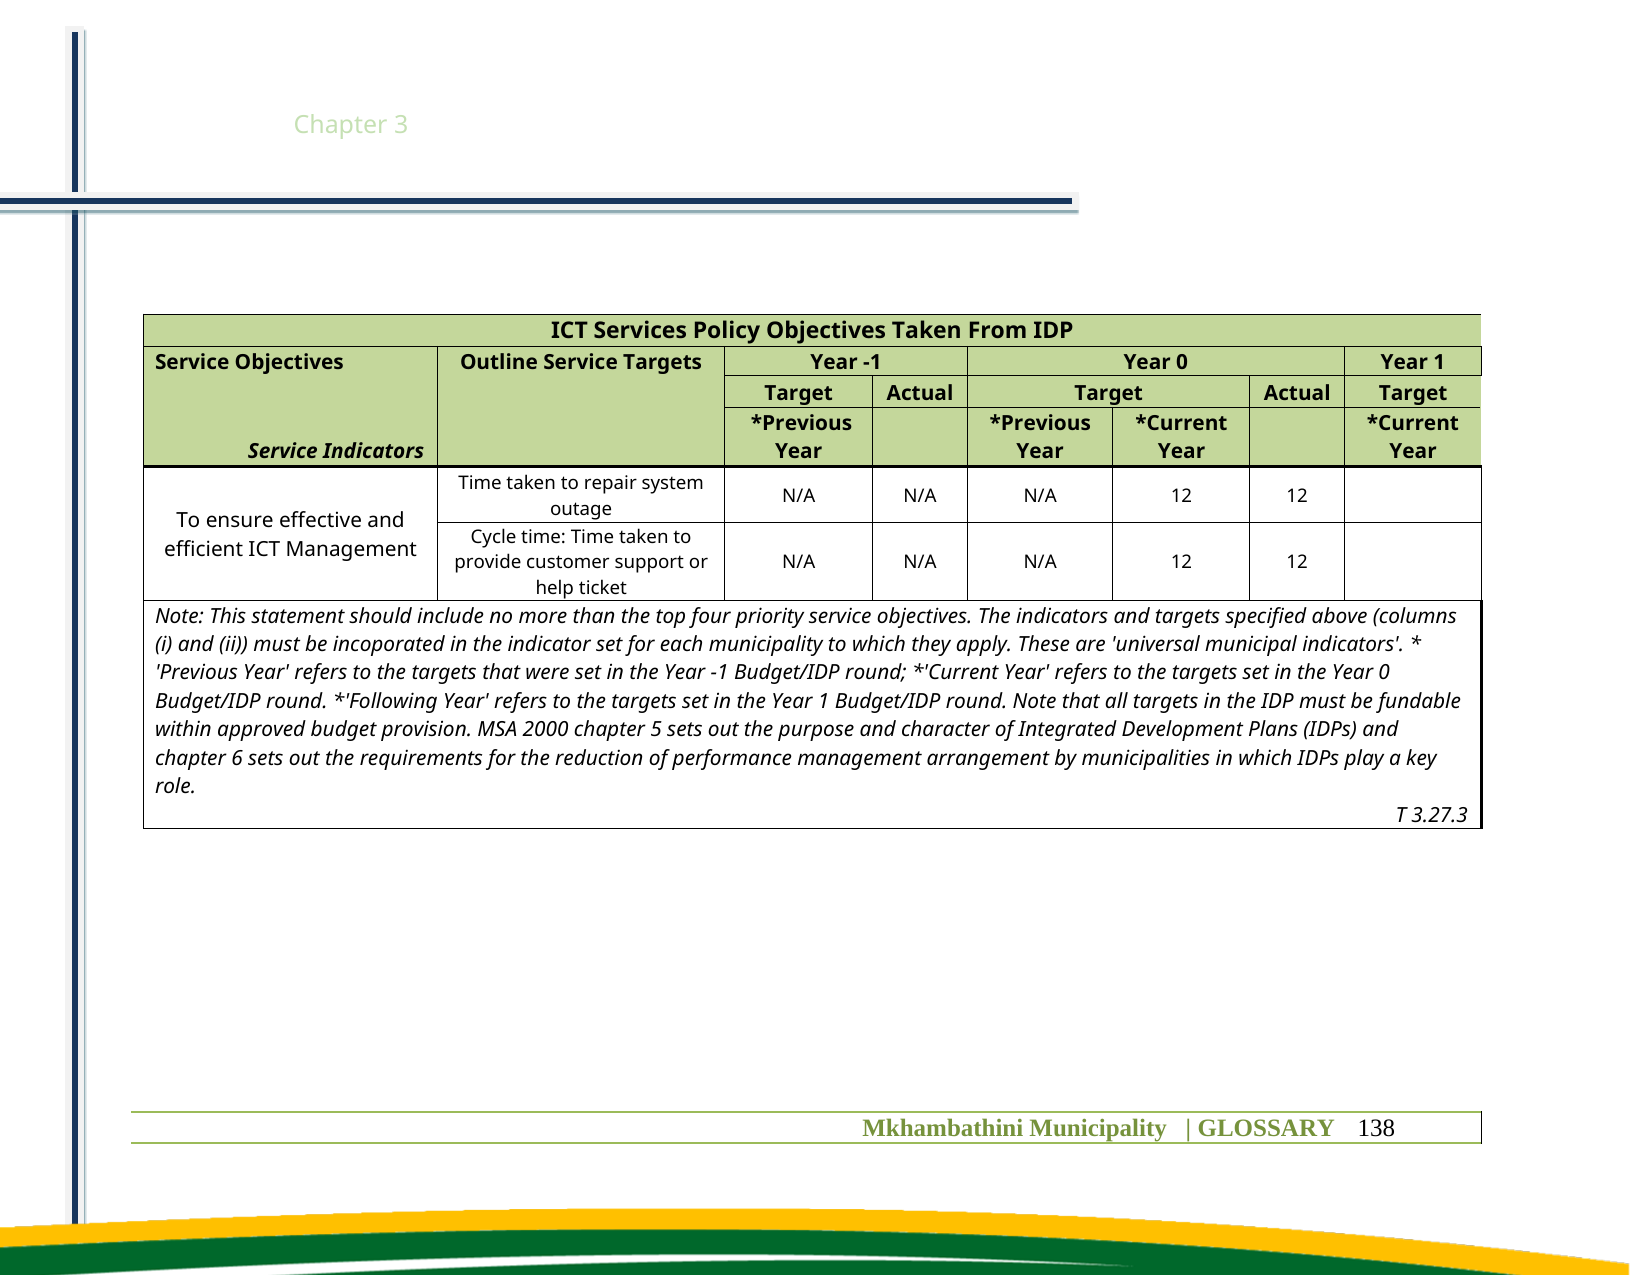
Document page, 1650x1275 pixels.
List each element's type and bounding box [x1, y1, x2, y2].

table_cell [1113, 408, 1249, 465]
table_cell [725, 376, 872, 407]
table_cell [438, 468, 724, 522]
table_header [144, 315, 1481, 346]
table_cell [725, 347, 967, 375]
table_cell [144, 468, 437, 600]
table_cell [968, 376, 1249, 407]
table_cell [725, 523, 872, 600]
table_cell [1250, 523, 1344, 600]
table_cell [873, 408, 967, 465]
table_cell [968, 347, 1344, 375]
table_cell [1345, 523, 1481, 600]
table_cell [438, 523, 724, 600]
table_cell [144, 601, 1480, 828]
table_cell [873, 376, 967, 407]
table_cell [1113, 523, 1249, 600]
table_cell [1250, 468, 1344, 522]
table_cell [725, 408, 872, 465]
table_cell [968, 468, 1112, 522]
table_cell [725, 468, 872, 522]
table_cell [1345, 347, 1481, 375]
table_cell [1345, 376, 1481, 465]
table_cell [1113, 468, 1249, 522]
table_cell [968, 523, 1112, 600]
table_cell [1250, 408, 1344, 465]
picture [0, 1208, 1630, 1275]
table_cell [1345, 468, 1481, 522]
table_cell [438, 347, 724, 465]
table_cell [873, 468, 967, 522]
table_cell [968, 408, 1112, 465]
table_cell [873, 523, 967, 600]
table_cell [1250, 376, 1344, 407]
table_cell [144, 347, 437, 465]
